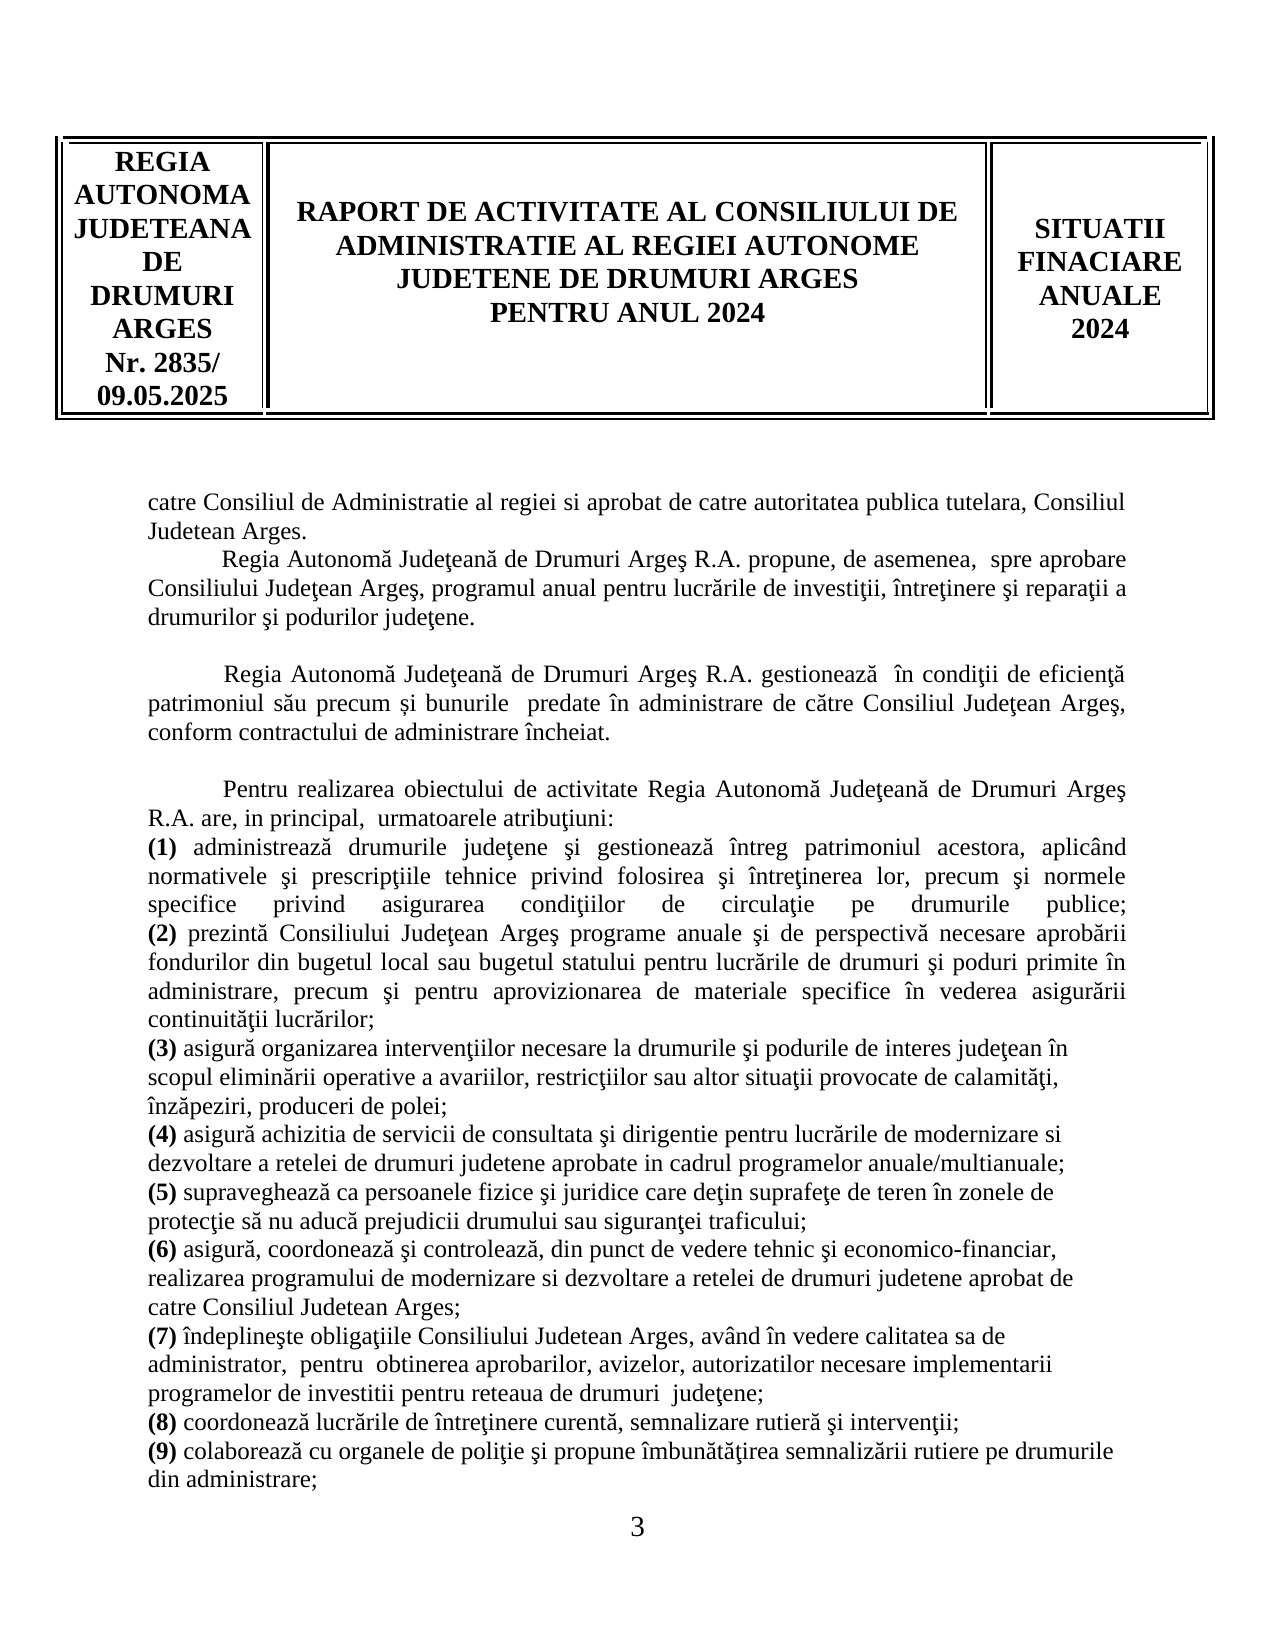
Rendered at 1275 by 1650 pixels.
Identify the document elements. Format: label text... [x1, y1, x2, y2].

text Regia Autonomă Judeţeană de Drumuri Argeş R.A. gestionează în condiţii de eficienţă patrimoniul său precum și bunurile predate în administrare de către Consiliul Judeţean Argeş, conform contractului de administrare încheiat. [148, 659, 1127, 746]
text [148, 1407, 1127, 1493]
text Regia Autonomă Judeţeană de Drumuri Argeş R.A. propune, de asemenea, spre aprobare Consiliului Judeţean Argeş, programul anual pentru lucrările de investiţii, întreţinere şi reparaţii a drumurilor şi podurilor judeţene. [148, 544, 1127, 631]
text (3) asigură organizarea intervenţiilor necesare la drumurile şi podurile de interes judeţean în scopul eliminării operative a avariilor, restricţiilor sau altor situaţii provocate de calamităţi, înzăpeziri, produceri de polei; (4) asigură achizitia de servicii de consultata şi dirigentie pentru lucrările de modernizare si dezvoltare a retelei de drumuri judetene aprobate in cadrul programelor anuale/multianuale; (5) supraveghează ca persoanele fizice şi juridice care deţin suprafeţe de teren în zonele de protecţie să nu aducă prejudicii drumului sau siguranţei traficului; (6) asigură, coordonează şi controlează, din punct de vedere tehnic şi economico-financiar, realizarea programului de modernizare si dezvoltare a retelei de drumuri judetene aprobat de catre Consiliul Judetean Arges; (7) îndeplineşte obligaţiile Consiliului Judetean Arges, având în vedere calitatea sa de administrator, pentru obtinerea aprobarilor, avizelor, autorizatilor necesare implementarii programelor de investitii pentru reteaua de drumuri judeţene; [148, 1033, 1127, 1407]
text Pentru realizarea obiectului de activitate Regia Autonomă Judeţeană de Drumuri Argeş R.A. are, in principal, urmatoarele atribuţiuni: [148, 774, 1127, 832]
text (1) administrează drumurile judeţene şi gestionează întreg patrimoniul acestora, aplicând normativele şi prescripţiile tehnice privind folosirea şi întreţinerea lor, precum şi normele specifice privind asigurarea condiţiilor de circulaţie pe drumurile publice; (2) prezintă Consiliului Judeţean Argeş programe anuale şi de perspectivă necesare aprobării fondurilor din bugetul local sau bugetul statului pentru lucrările de drumuri şi poduri primite în administrare, precum şi pentru aprovizionarea de materiale specifice în vederea asigurării continuităţii lucrărilor; [148, 832, 1127, 1033]
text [148, 487, 1127, 544]
